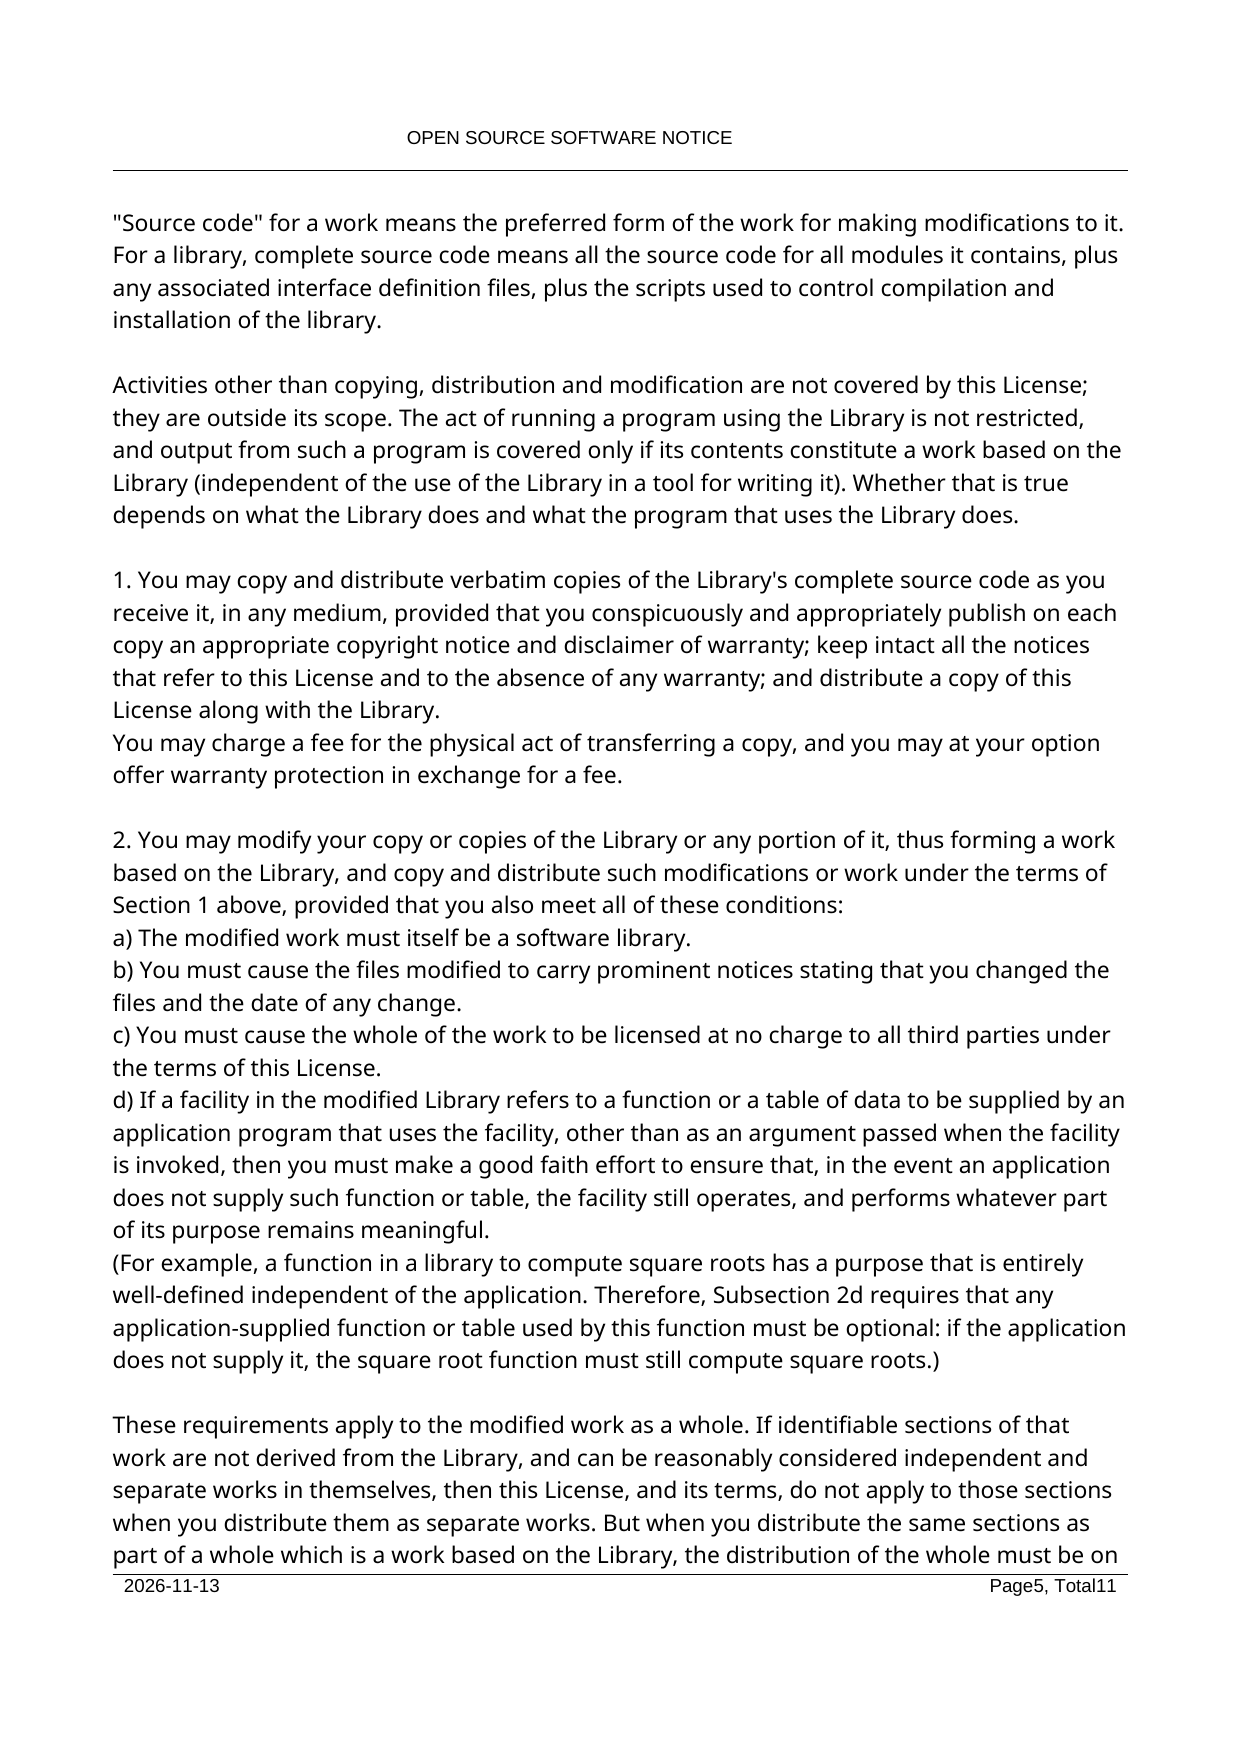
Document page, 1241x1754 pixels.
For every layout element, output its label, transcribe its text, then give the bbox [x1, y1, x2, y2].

text c) You must cause the whole of the work to be licensed at no charge to all third parties under the terms of this License. [112, 1019, 1128, 1084]
text b) You must cause the files modified to carry prominent notices stating that you changed the files and the date of any change. [112, 954, 1128, 1019]
text a) The modified work must itself be a software library. [112, 921, 1128, 954]
text d) If a facility in the modified Library refers to a function or a table of data to be supplied by an application program that uses the facility, other than as an argument passed when the facility is invoked, then you must make a good faith effort to ensure that, in the event an application does not supply such function or table, the facility still operates, and performs whatever part of its purpose remains meaningful. [112, 1084, 1128, 1246]
text You may charge a fee for the physical act of transferring a copy, and you may at your option offer warranty protection in exchange for a fee. [112, 726, 1128, 791]
text 1. You may copy and distribute verbatim copies of the Library's complete source code as you receive it, in any medium, provided that you conspicuously and appropriately publish on each copy an appropriate copyright notice and disclaimer of warranty; keep intact all the notices that refer to this License and to the absence of any warranty; and distribute a copy of this License along with the Library. [112, 564, 1128, 726]
text (For example, a function in a library to compute square roots has a purpose that is entirely well-defined independent of the application. Therefore, Subsection 2d requires that any application-supplied function or table used by this function must be optional: if the application does not supply it, the square root function must still compute square roots.) [112, 1246, 1128, 1376]
text "Source code" for a work means the preferred form of the work for making modifications to it. For a library, complete source code means all the source code for all modules it contains, plus any associated interface definition files, plus the scripts used to control compilation and installation of the library. [112, 206, 1128, 336]
text 2. You may modify your copy or copies of the Library or any portion of it, thus forming a work based on the Library, and copy and distribute such modifications or work under the terms of Section 1 above, provided that you also meet all of these conditions: [112, 824, 1128, 921]
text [112, 1409, 1128, 1571]
text Activities other than copying, distribution and modification are not covered by this License; they are outside its scope. The act of running a program using the Library is not restricted, and output from such a program is covered only if its contents constitute a work based on the Library (independent of the use of the Library in a tool for writing it). Whether that is true depends on what the Library does and what the program that uses the Library does. [112, 369, 1128, 531]
